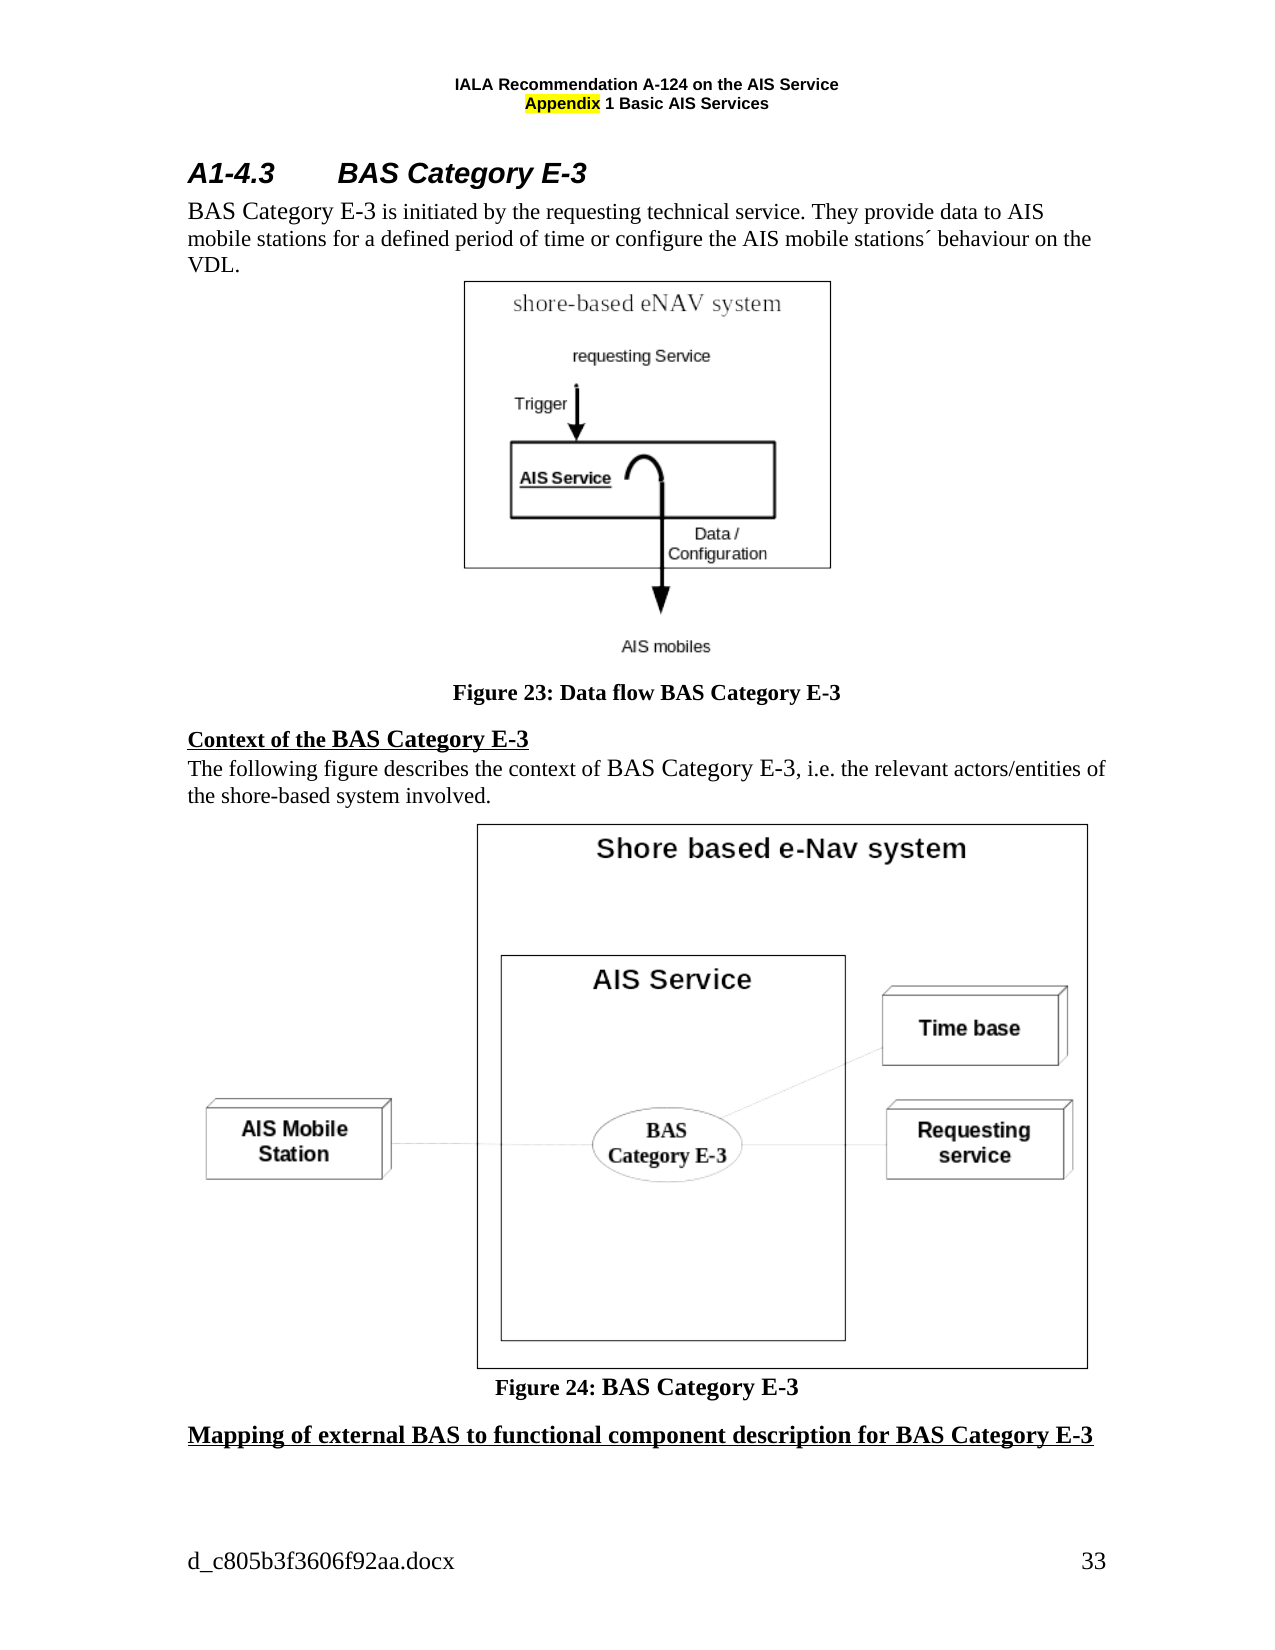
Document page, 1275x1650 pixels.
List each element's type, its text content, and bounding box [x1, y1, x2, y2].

text Mapping of external BAS to functional component description for BAS Category E-3 [187, 1420, 1106, 1448]
subtitle BAS Category E-3 [187, 156, 1106, 189]
text Figure 23: Data flow BAS Category E-3 [187, 679, 1106, 705]
text The following figure describes the context of BAS Category E-3, i.e. the relevant actors/entities of the shore-based system involved. [187, 753, 1106, 808]
text BAS Category E-3 is initiated by the requesting technical service. They provide data to AIS mobile stations for a defined period of time or configure the AIS mobile stations´ behaviour on the VDL. [187, 196, 1106, 277]
text Figure 24: BAS Category E-3 [187, 1372, 1106, 1401]
text Context of the BAS Category E-3 [187, 724, 1106, 753]
